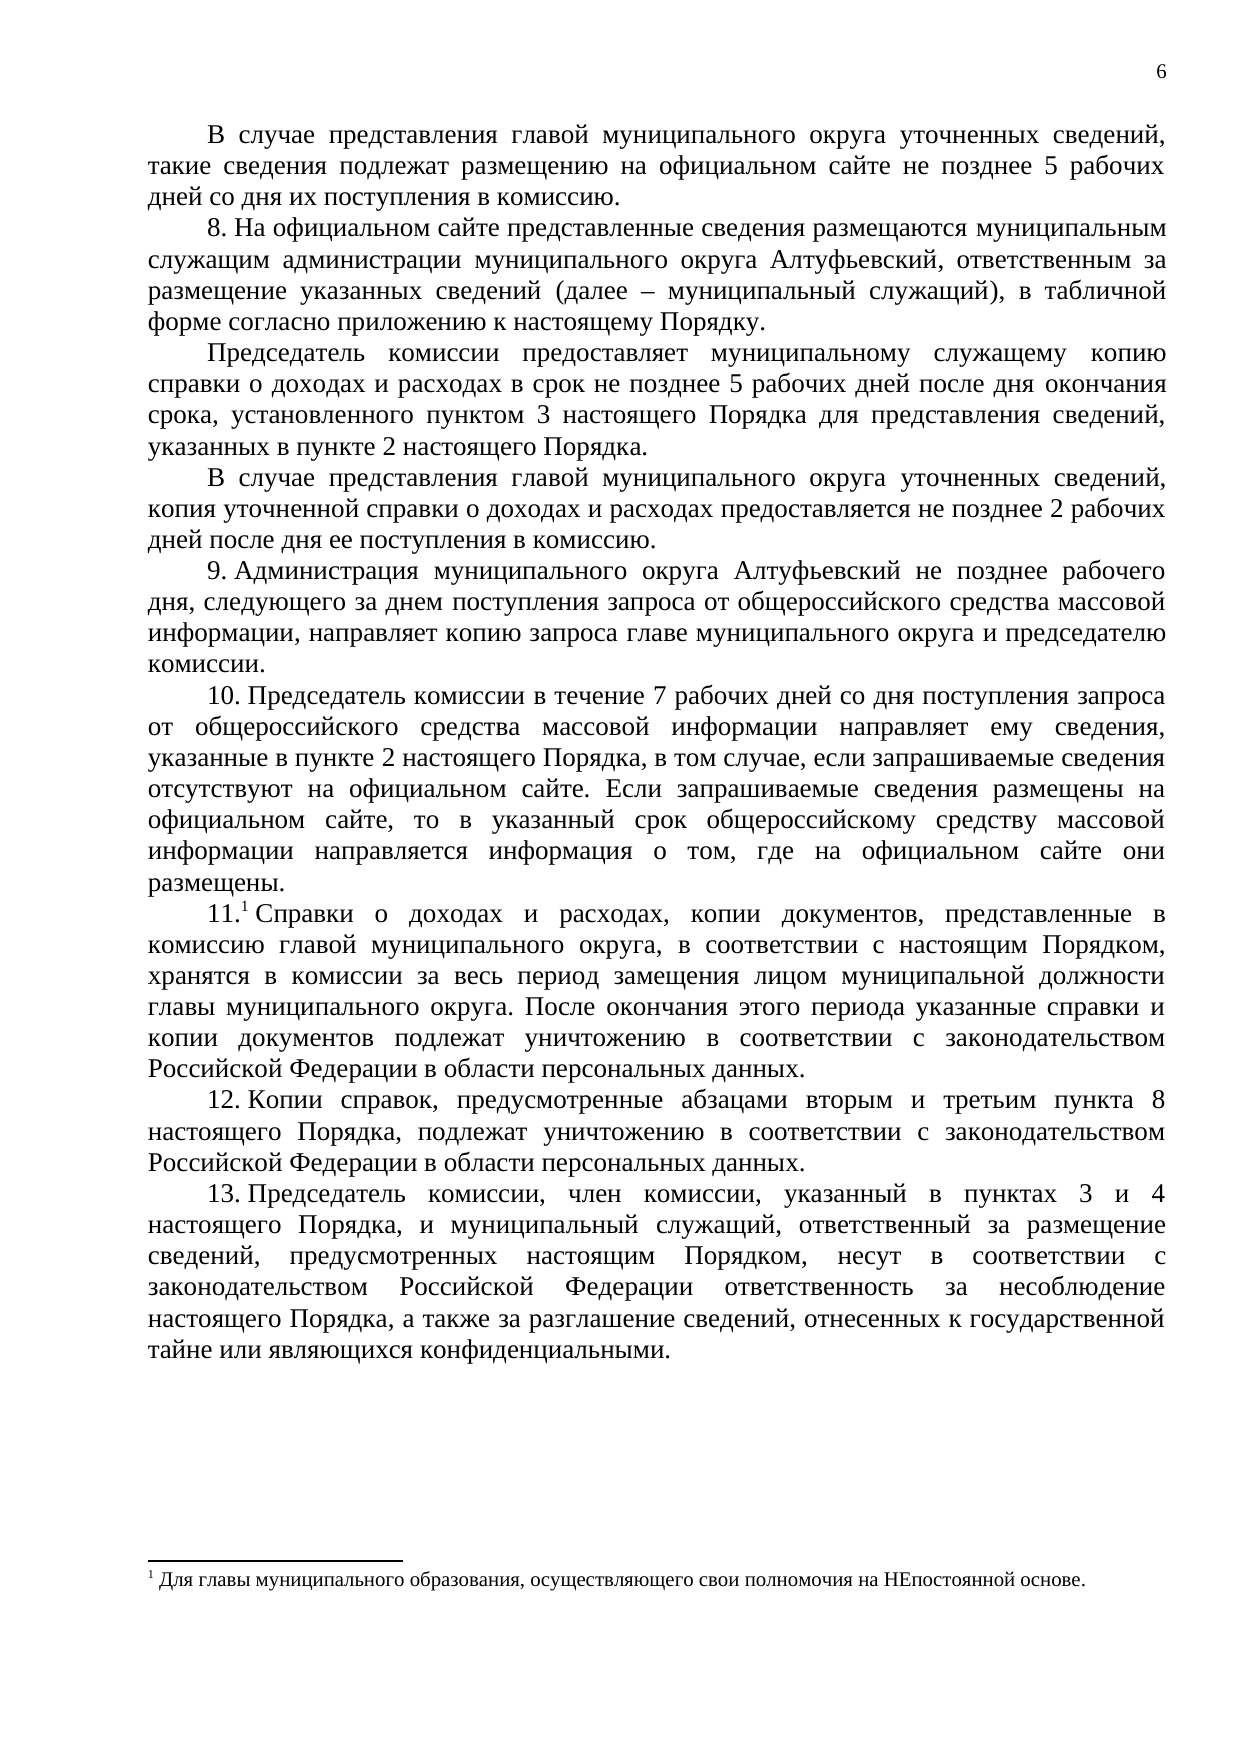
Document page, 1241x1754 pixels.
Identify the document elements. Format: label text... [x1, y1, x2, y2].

text 9. Администрация муниципального округа Алтуфьевский не позднее рабочего дня, следующего за днем поступления запроса от общероссийского средства массовой информации, направляет копию запроса главе муниципального округа и председателю комиссии. [148, 554, 1167, 679]
text 8. На официальном сайте представленные сведения размещаются муниципальным служащим администрации муниципального округа Алтуфьевский, ответственным за размещение указанных сведений (далее – муниципальный служащий), в табличной форме согласно приложению к настоящему Порядку. [148, 212, 1167, 336]
text В случае представления главой муниципального округа уточненных сведений, копия уточненной справки о доходах и расходах предоставляется не позднее 2 рабочих дней после дня ее поступления в комиссию. [148, 461, 1167, 554]
text 13. Председатель комиссии, член комиссии, указанный в пунктах 3 и 4 настоящего Порядка, и муниципальный служащий, ответственный за размещение сведений, предусмотренных настоящим Порядком, несут в соответствии с законодательством Российской Федерации ответственность за несоблюдение настоящего Порядка, а также за разглашение сведений, отнесенных к государственной тайне или являющихся конфиденциальными. [148, 1177, 1167, 1364]
text 10. Председатель комиссии в течение 7 рабочих дней со дня поступления запроса от общероссийского средства массовой информации направляет ему сведения, указанные в пункте 2 настоящего Порядка, в том случае, если запрашиваемые сведения отсутствуют на официальном сайте. Если запрашиваемые сведения размещены на официальном сайте, то в указанный срок общероссийскому средству массовой информации направляется информация о том, где на официальном сайте они размещены. [148, 679, 1167, 897]
text В случае представления главой муниципального округа уточненных сведений, такие сведения подлежат размещению на официальном сайте не позднее 5 рабочих дней со дня их поступления в комиссию. [148, 118, 1167, 212]
text Председатель комиссии предоставляет муниципальному служащему копию справки о доходах и расходах в срок не позднее 5 рабочих дней после дня окончания срока, установленного пунктом 3 настоящего Порядка для представления сведений, указанных в пункте 2 настоящего Порядка. [148, 336, 1167, 461]
text 11. Справки о доходах и расходах, копии документов, представленные в комиссию главой муниципального округа, в соответствии с настоящим Порядком, хранятся в комиссии за весь период замещения лицом муниципальной должности главы муниципального округа. После окончания этого периода указанные справки и копии документов подлежат уничтожению в соответствии с законодательством Российской Федерации в области персональных данных. [148, 897, 1167, 1084]
text 12. Копии справок, предусмотренные абзацами вторым и третьим пункта 8 настоящего Порядка, подлежат уничтожению в соответствии с законодательством Российской Федерации в области персональных данных. [148, 1084, 1167, 1177]
